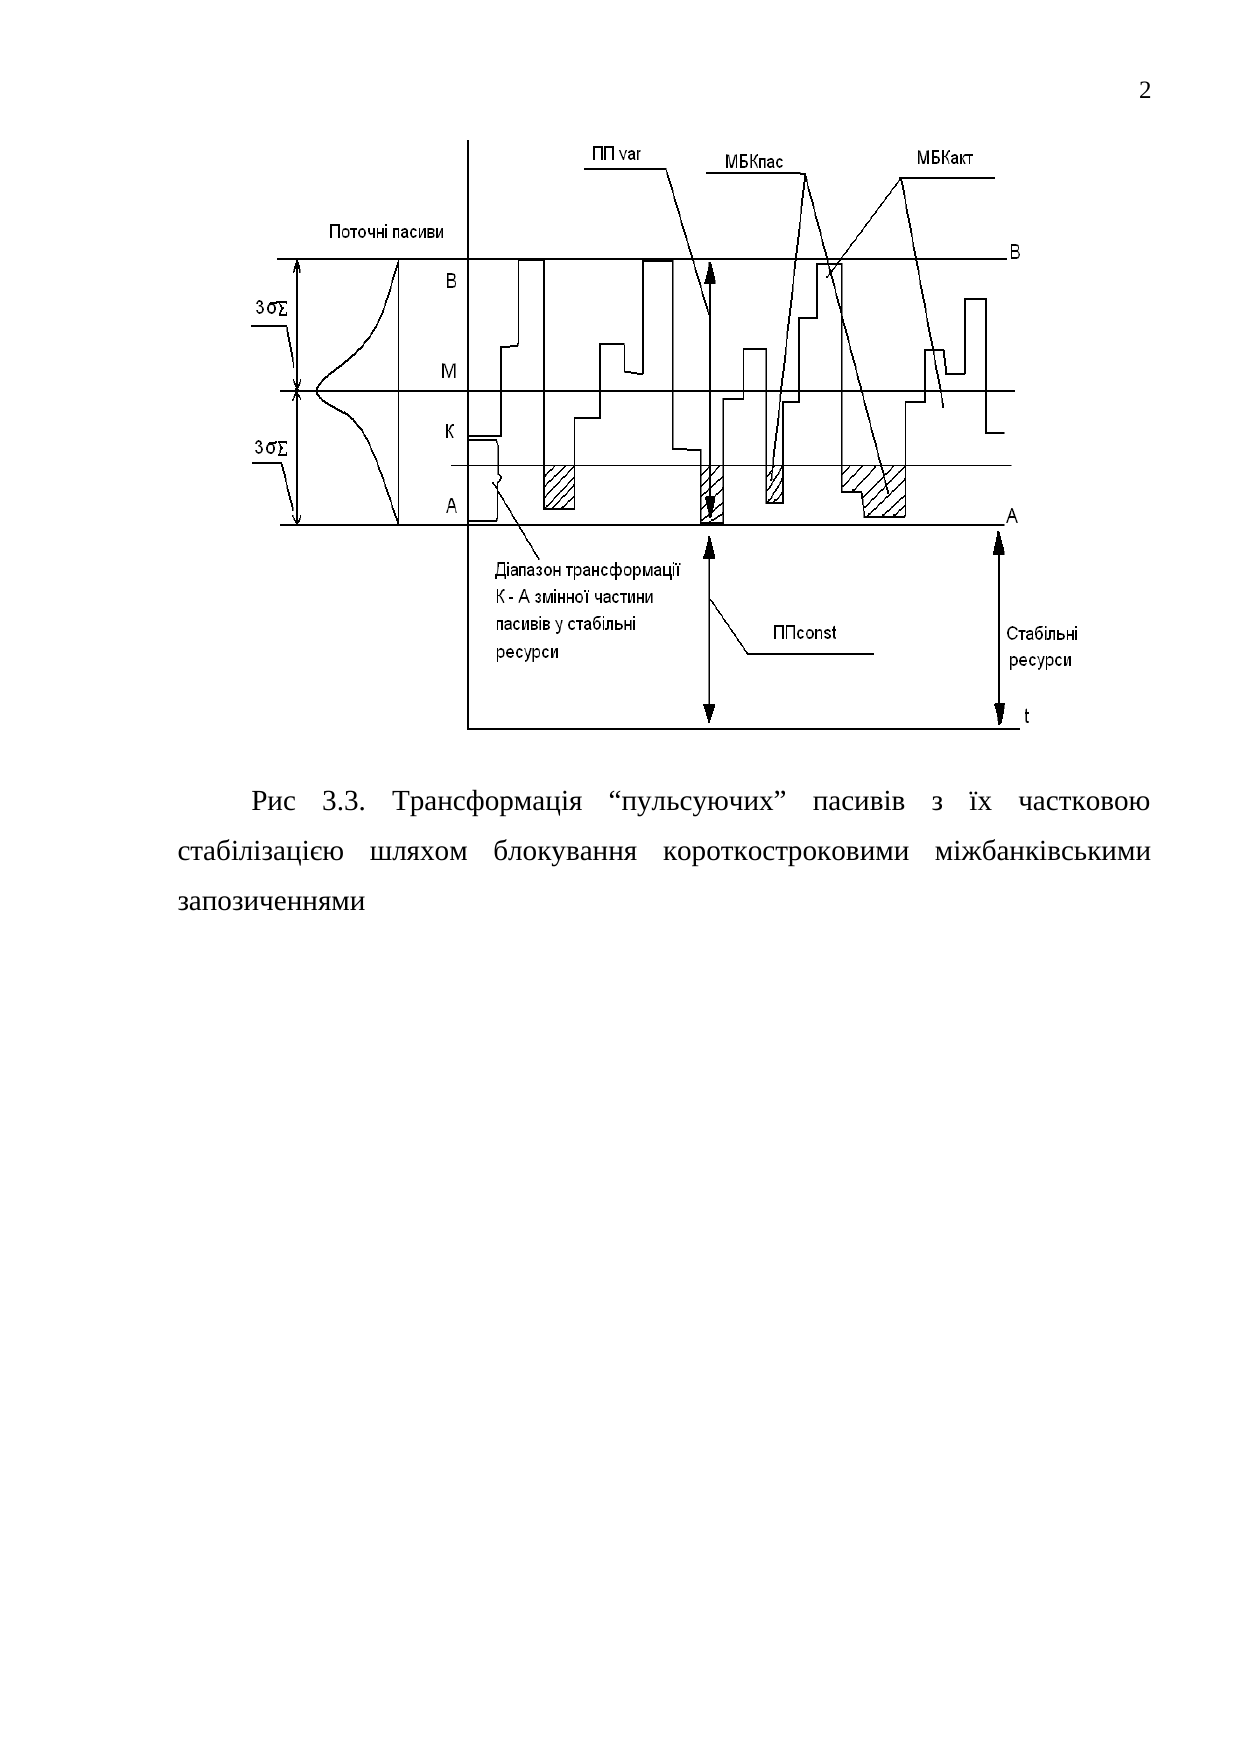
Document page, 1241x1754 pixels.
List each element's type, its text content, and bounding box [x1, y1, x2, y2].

text Рис 3.3. Трансформація “пульсуючих” пасивів з їх частковою стабілізацією шляхом блокування короткостроковими міжбанківськими запозиченнями [177, 783, 1152, 917]
picture [251, 118, 1103, 769]
